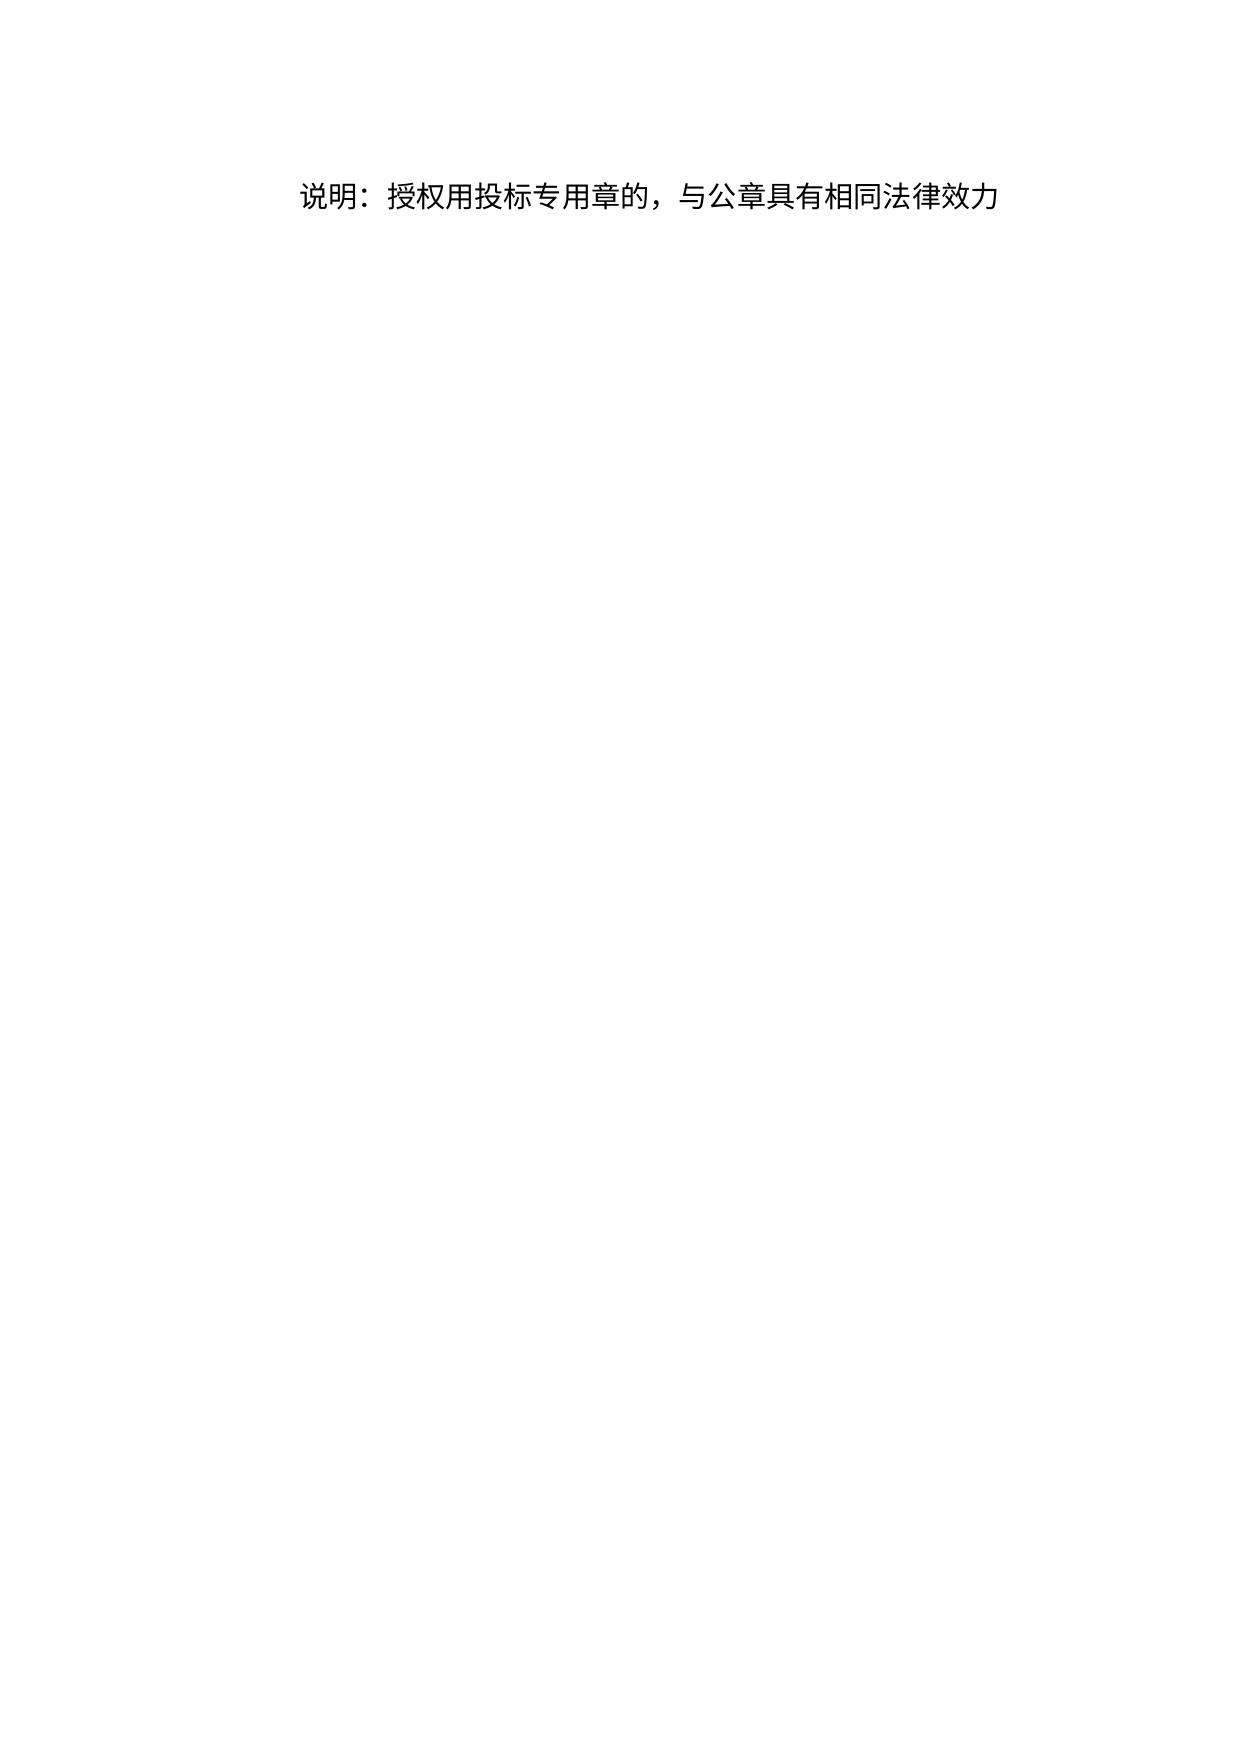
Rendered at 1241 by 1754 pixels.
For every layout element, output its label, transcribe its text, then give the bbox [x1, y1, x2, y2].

text 说明：授权用投标专用章的，与公章具有相同法律效力 授权委托书(格式二)(适用于自然人磋商) [148, 162, 1093, 227]
